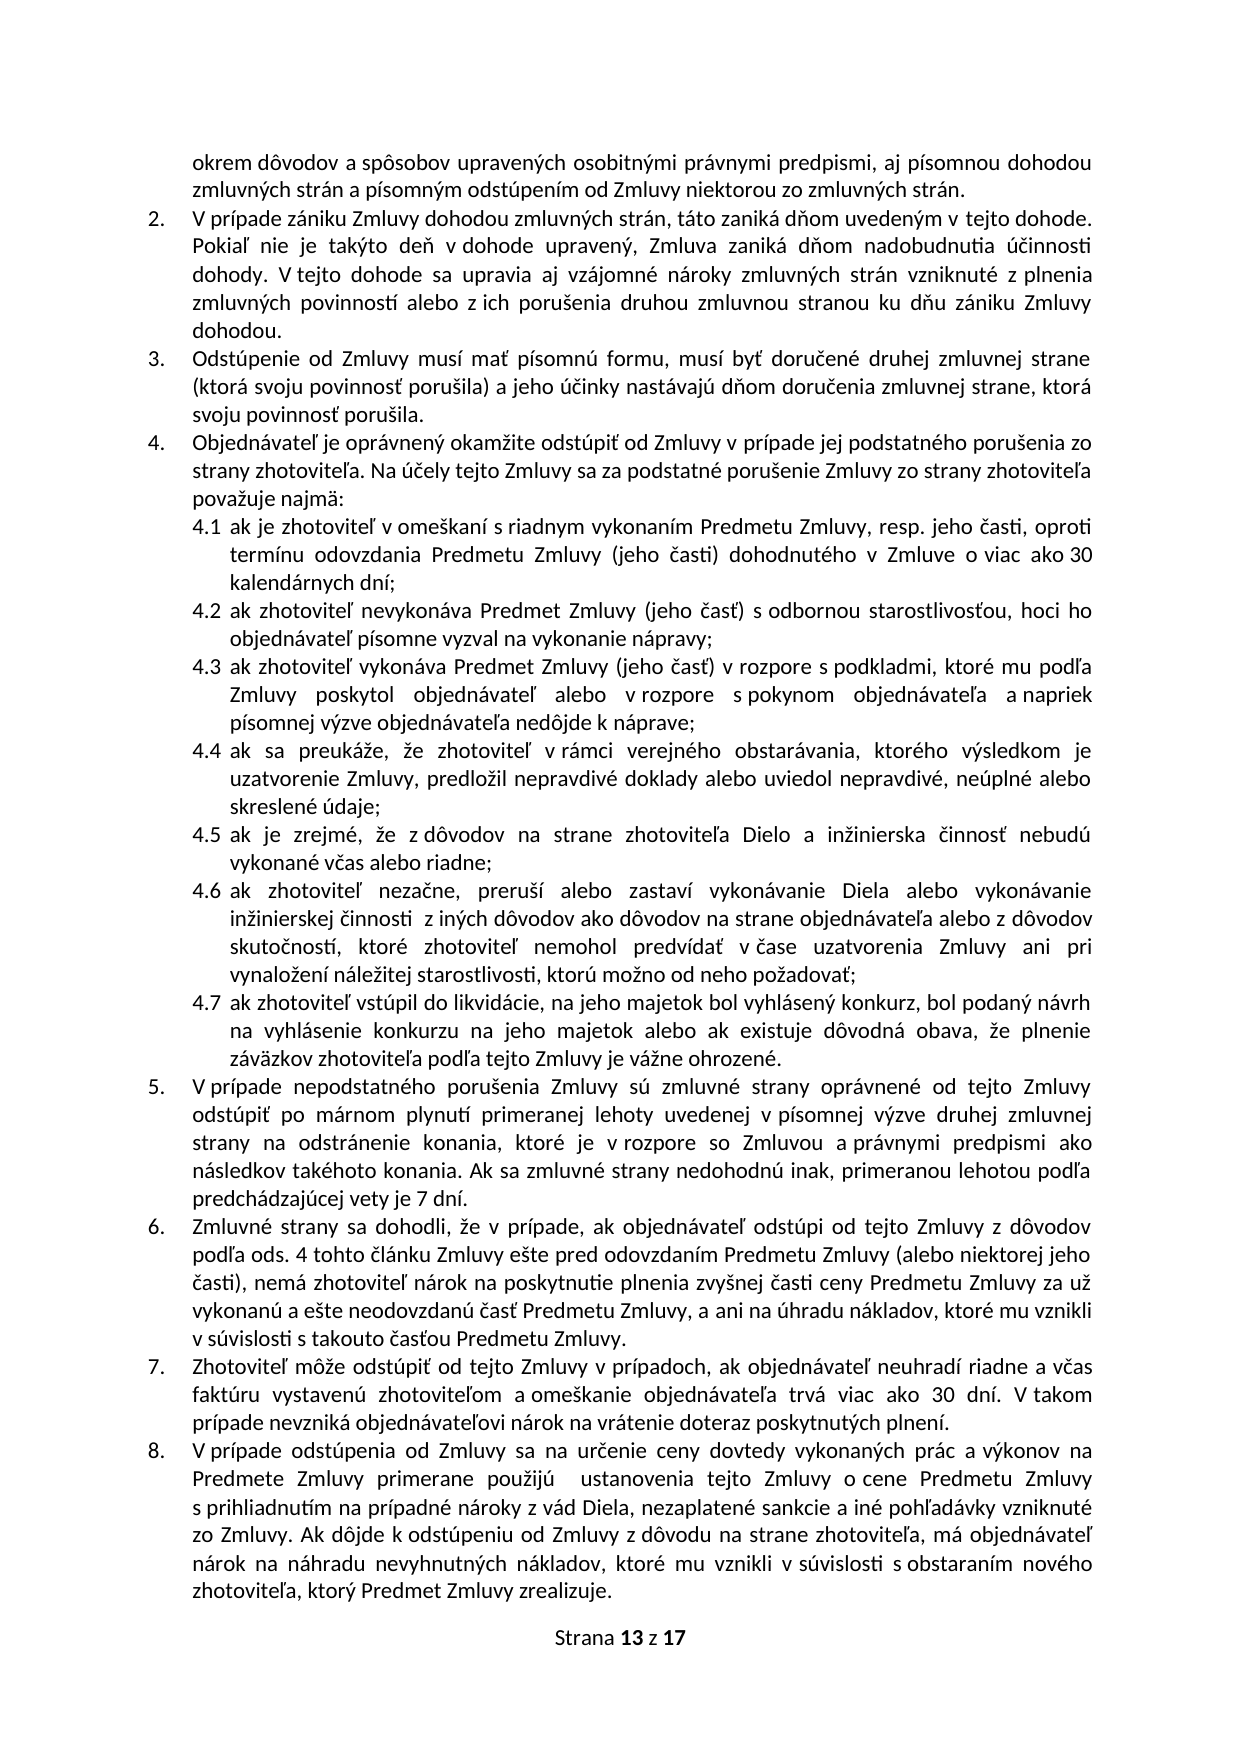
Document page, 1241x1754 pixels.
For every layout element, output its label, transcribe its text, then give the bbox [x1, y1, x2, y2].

list Odstúpenie od Zmluvy musí mať písomnú formu, musí byť doručené druhej zmluvnej strane (ktorá svoju povinnosť porušila) a jeho účinky nastávajú dňom doručenia zmluvnej strane, ktorá svoju povinnosť porušila. [148, 344, 1093, 428]
list ak zhotoviteľ vykonáva Predmet Zmluvy (jeho časť) v rozpore s podkladmi, ktoré mu podľa Zmluvy poskytol objednávateľ alebo v rozpore s pokynom objednávateľa a napriek písomnej výzve objednávateľa nedôjde k náprave; [192, 652, 1093, 736]
list ak sa preukáže, že zhotoviteľ v rámci verejného obstarávania, ktorého výsledkom je uzatvorenie Zmluvy, predložil nepravdivé doklady alebo uviedol nepravdivé, neúplné alebo skreslené údaje; [192, 736, 1093, 820]
list ak je zhotoviteľ v omeškaní s riadnym vykonaním Predmetu Zmluvy, resp. jeho časti, oproti termínu odovzdania Predmetu Zmluvy (jeho časti) dohodnutého v Zmluve o viac ako 30 kalendárnych dní; [192, 512, 1093, 596]
list ak zhotoviteľ nezačne, preruší alebo zastaví vykonávanie Diela alebo vykonávanie inžinierskej činnosti z iných dôvodov ako dôvodov na strane objednávateľa alebo z dôvodov skutočností, ktoré zhotoviteľ nemohol predvídať v čase uzatvorenia Zmluvy ani pri vynaložení náležitej starostlivosti, ktorú možno od neho požadovať; [192, 876, 1093, 988]
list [148, 148, 1093, 204]
list V prípade zániku Zmluvy dohodou zmluvných strán, táto zaniká dňom uvedeným v tejto dohode. Pokiaľ nie je takýto deň v dohode upravený, Zmluva zaniká dňom nadobudnutia účinnosti dohody. V tejto dohode sa upravia aj vzájomné nároky zmluvných strán vzniknuté z plnenia zmluvných povinností alebo z ich porušenia druhou zmluvnou stranou ku dňu zániku Zmluvy dohodou. [148, 204, 1093, 344]
list ak zhotoviteľ nevykonáva Predmet Zmluvy (jeho časť) s odbornou starostlivosťou, hoci ho objednávateľ písomne vyzval na vykonanie nápravy; [192, 596, 1093, 652]
list V prípade odstúpenia od Zmluvy sa na určenie ceny dovtedy vykonaných prác a výkonov na Predmete Zmluvy primerane použijú ustanovenia tejto Zmluvy o cene Predmetu Zmluvy s prihliadnutím na prípadné nároky z vád Diela, nezaplatené sankcie a iné pohľadávky vzniknuté zo Zmluvy. Ak dôjde k odstúpeniu od Zmluvy z dôvodu na strane zhotoviteľa, má objednávateľ nárok na náhradu nevyhnutných nákladov, ktoré mu vznikli v súvislosti s obstaraním nového zhotoviteľa, ktorý Predmet Zmluvy zrealizuje. [148, 1437, 1093, 1605]
list V prípade nepodstatného porušenia Zmluvy sú zmluvné strany oprávnené od tejto Zmluvy odstúpiť po márnom plynutí primeranej lehoty uvedenej v písomnej výzve druhej zmluvnej strany na odstránenie konania, ktoré je v rozpore so Zmluvou a právnymi predpismi ako následkov takéhoto konania. Ak sa zmluvné strany nedohodnú inak, primeranou lehotou podľa predchádzajúcej vety je 7 dní. [148, 1072, 1093, 1212]
list Zmluvné strany sa dohodli, že v prípade, ak objednávateľ odstúpi od tejto Zmluvy z dôvodov podľa ods. 4 tohto článku Zmluvy ešte pred odovzdaním Predmetu Zmluvy (alebo niektorej jeho časti), nemá zhotoviteľ nárok na poskytnutie plnenia zvyšnej časti ceny Predmetu Zmluvy za už vykonanú a ešte neodovzdanú časť Predmetu Zmluvy, a ani na úhradu nákladov, ktoré mu vznikli v súvislosti s takouto časťou Predmetu Zmluvy. [148, 1212, 1093, 1352]
list Zhotoviteľ môže odstúpiť od tejto Zmluvy v prípadoch, ak objednávateľ neuhradí riadne a včas faktúru vystavenú zhotoviteľom a omeškanie objednávateľa trvá viac ako 30 dní. V takom prípade nevzniká objednávateľovi nárok na vrátenie doteraz poskytnutých plnení. [148, 1352, 1093, 1437]
list ak je zrejmé, že z dôvodov na strane zhotoviteľa Dielo a inžinierska činnosť nebudú vykonané včas alebo riadne; [192, 820, 1093, 876]
list Objednávateľ je oprávnený okamžite odstúpiť od Zmluvy v prípade jej podstatného porušenia zo strany zhotoviteľa. Na účely tejto Zmluvy sa za podstatné porušenie Zmluvy zo strany zhotoviteľa považuje najmä: [148, 428, 1093, 512]
list ak zhotoviteľ vstúpil do likvidácie, na jeho majetok bol vyhlásený konkurz, bol podaný návrh na vyhlásenie konkurzu na jeho majetok alebo ak existuje dôvodná obava, že plnenie záväzkov zhotoviteľa podľa tejto Zmluvy je vážne ohrozené. [192, 988, 1093, 1072]
